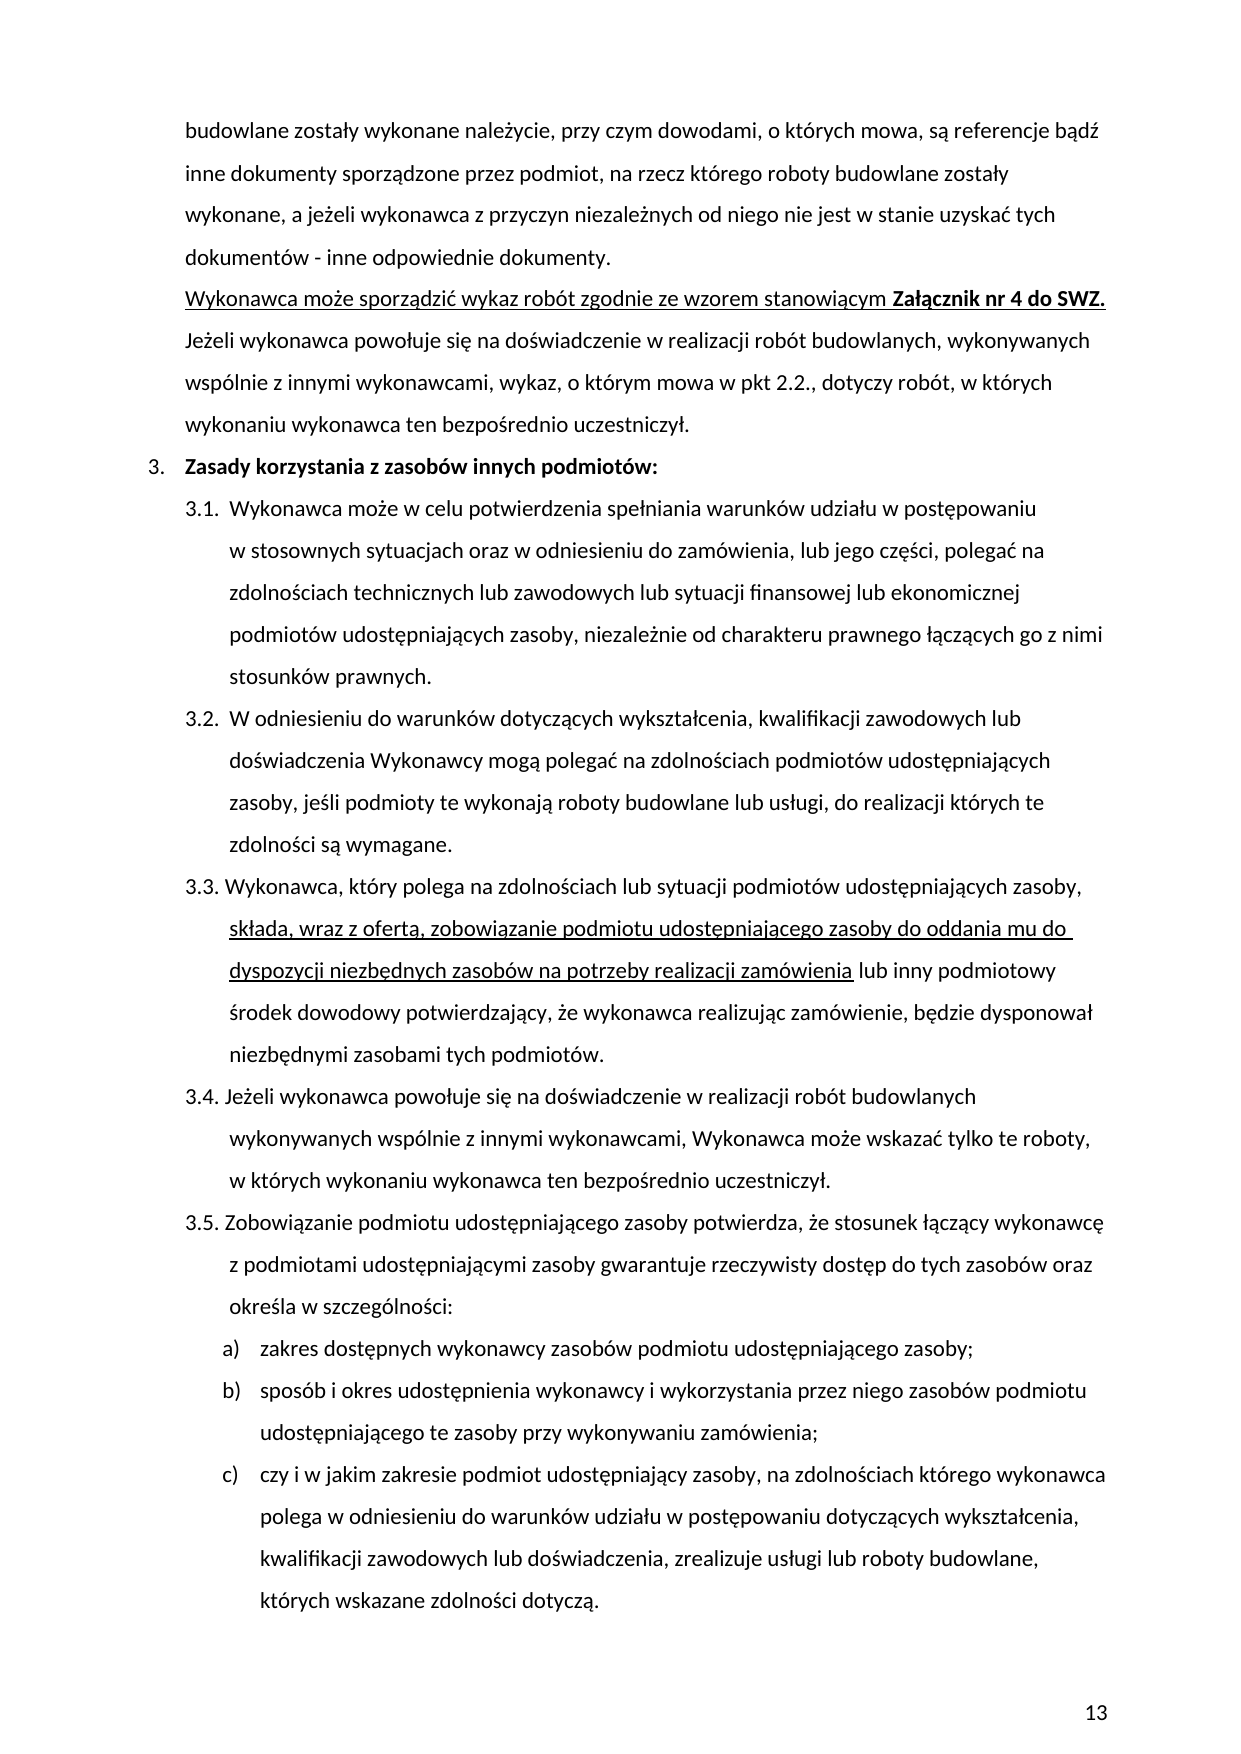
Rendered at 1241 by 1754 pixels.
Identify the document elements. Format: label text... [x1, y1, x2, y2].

list Zasady korzystania z zasobów innych podmiotów: [148, 452, 1107, 481]
text 3.3. Wykonawca, który polega na zdolnościach lub sytuacji podmiotów udostępniających zasoby, składa, wraz z ofertą, zobowiązanie podmiotu udostępniającego zasoby do oddania mu do dyspozycji niezbędnych zasobów na potrzeby realizacji zamówienia lub inny podmiotowy środek dowodowy potwierdzający, że wykonawca realizując zamówienie, będzie dysponował niezbędnymi zasobami tych podmiotów. [185, 872, 1107, 1068]
list Wykonawca może sporządzić wykaz robót zgodnie ze wzorem stanowiącym Załącznik nr 4 do SWZ. [185, 284, 1107, 313]
text 3.4. Jeżeli wykonawca powołuje się na doświadczenie w realizacji robót budowlanych wykonywanych wspólnie z innymi wykonawcami, Wykonawca może wskazać tylko te roboty, w których wykonaniu wykonawca ten bezpośrednio uczestniczył. [185, 1082, 1107, 1194]
list Jeżeli wykonawca powołuje się na doświadczenie w realizacji robót budowlanych, wykonywanych wspólnie z innymi wykonawcami, wykaz, o którym mowa w pkt 2.2., dotyczy robót, w których wykonaniu wykonawca ten bezpośrednio uczestniczył. [185, 327, 1107, 438]
list zakres dostępnych wykonawcy zasobów podmiotu udostępniającego zasoby; [222, 1334, 1107, 1362]
text 3.2. W odniesieniu do warunków dotyczących wykształcenia, kwalifikacji zawodowych lub doświadczenia Wykonawcy mogą polegać na zdolnościach podmiotów udostępniających zasoby, jeśli podmioty te wykonają roboty budowlane lub usługi, do realizacji których te zdolności są wymagane. [185, 704, 1107, 858]
list sposób i okres udostępnienia wykonawcy i wykorzystania przez niego zasobów podmiotu udostępniającego te zasoby przy wykonywaniu zamówienia; [222, 1376, 1107, 1446]
text 3.5. Zobowiązanie podmiotu udostępniającego zasoby potwierdza, że stosunek łączący wykonawcę z podmiotami udostępniającymi zasoby gwarantuje rzeczywisty dostęp do tych zasobów oraz określa w szczególności: [185, 1208, 1107, 1320]
text 3.1. Wykonawca może w celu potwierdzenia spełniania warunków udziału w postępowaniu w stosownych sytuacjach oraz w odniesieniu do zamówienia, lub jego części, polegać na zdolnościach technicznych lub zawodowych lub sytuacji finansowej lub ekonomicznej podmiotów udostępniających zasoby, niezależnie od charakteru prawnego łączących go z nimi stosunków prawnych. [185, 494, 1107, 690]
list czy i w jakim zakresie podmiot udostępniający zasoby, na zdolnościach którego wykonawca polega w odniesieniu do warunków udziału w postępowaniu dotyczących wykształcenia, kwalifikacji zawodowych lub doświadczenia, zrealizuje usługi lub roboty budowlane, których wskazane zdolności dotyczą. [222, 1460, 1107, 1614]
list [185, 117, 1107, 271]
